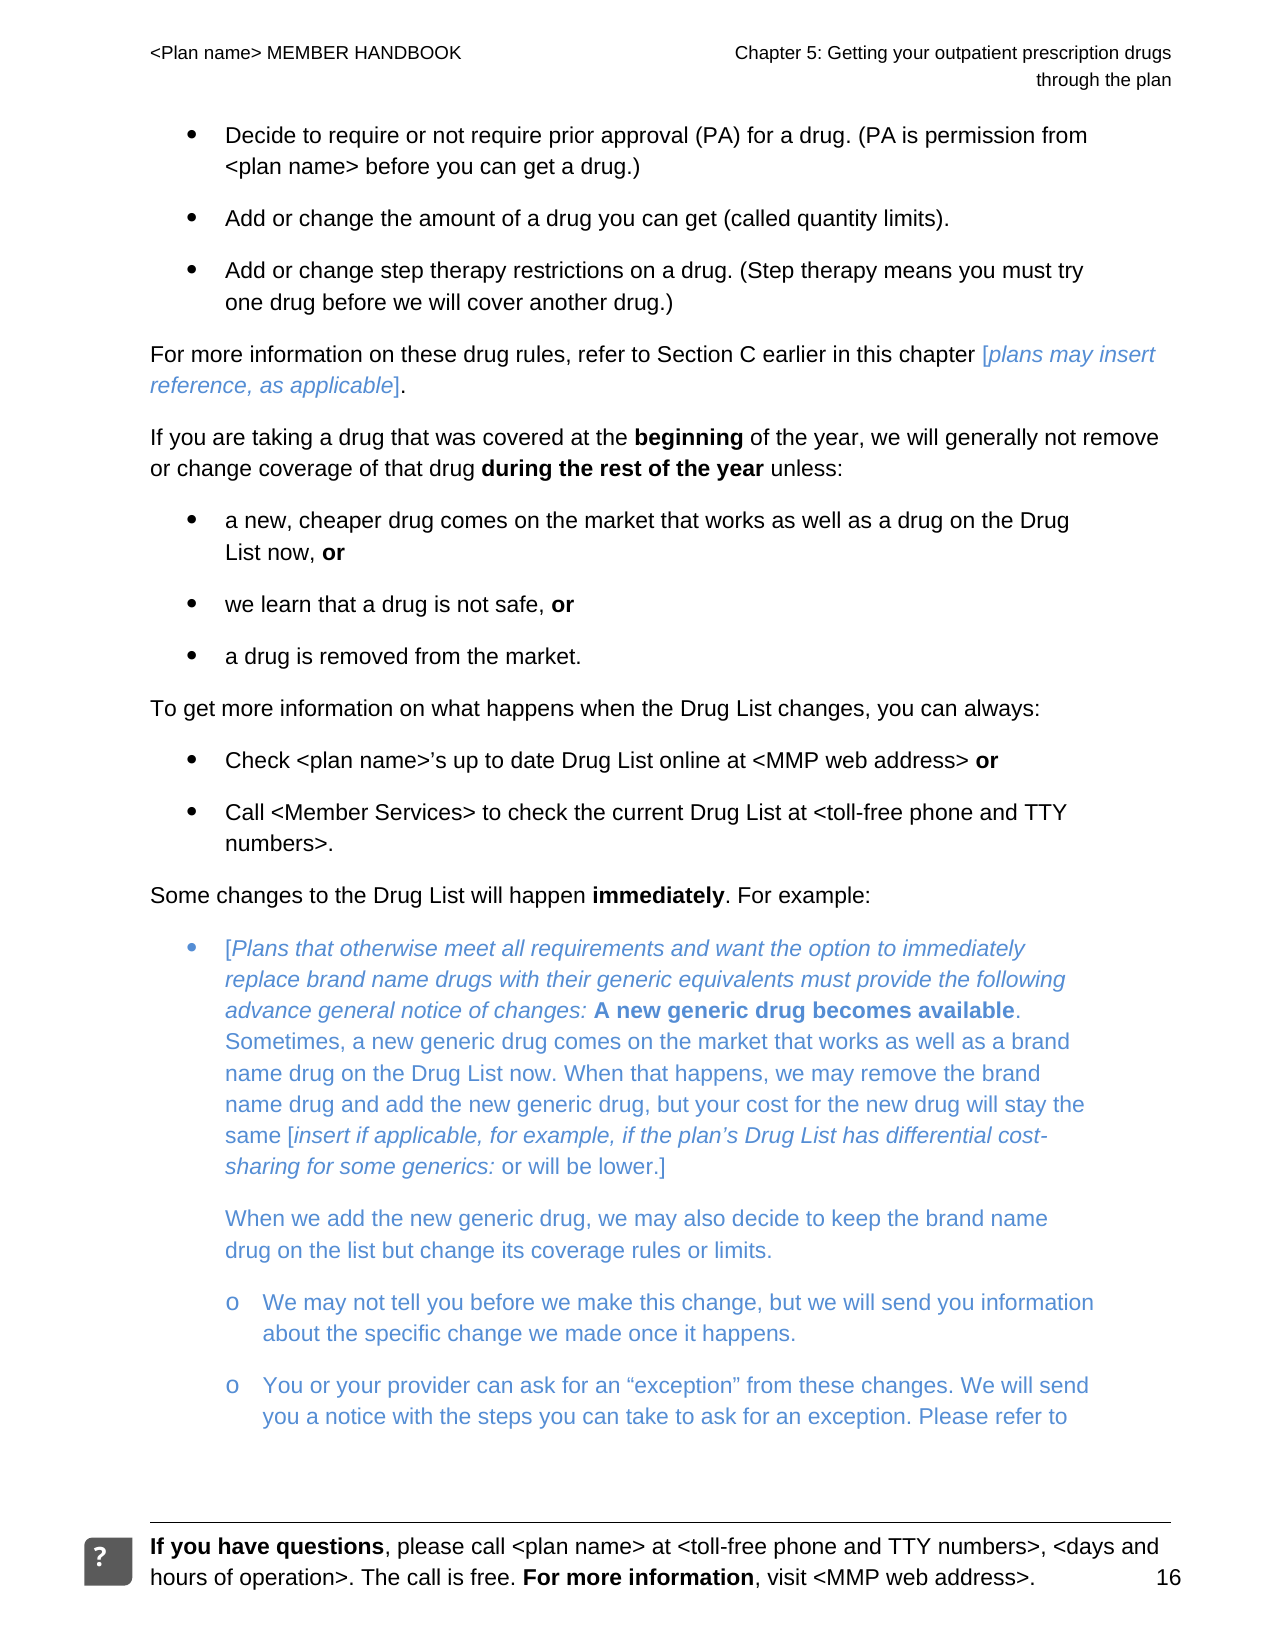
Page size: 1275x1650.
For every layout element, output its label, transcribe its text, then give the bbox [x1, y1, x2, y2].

list we learn that a drug is not safe, or [187, 587, 1096, 618]
list We may not tell you before we make this change, but we will send you information about the specific change we made once it happens. [225, 1285, 1096, 1348]
text For more information on these drug rules, refer to Section C earlier in this chapter [plans may insert reference, as applicable]. [150, 337, 1171, 400]
text Some changes to the Drug List will happen immediately. For example: [150, 879, 1171, 910]
list [Plans that otherwise meet all requirements and want the option to immediately replace brand name drugs with their generic equivalents must provide the following advance general notice of changes: A new generic drug becomes available. Sometimes, a new generic drug comes on the market that works as well as a brand name drug on the Drug List now. When that happens, we may remove the brand name drug and add the new generic drug, but your cost for the new drug will stay the same [insert if applicable, for example, if the plan’s Drug List has differential cost-sharing for some generics: or will be lower.] [187, 931, 1096, 1181]
list To get more information on what happens when the Drug List changes, you can always: [150, 691, 1171, 723]
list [225, 1368, 1096, 1431]
list Call <Member Services> to check the current Drug List at <toll-free phone and TTY numbers>. [187, 796, 1096, 858]
list Check <plan name>’s up to date Drug List online at <MMP web address> or [187, 743, 1096, 775]
list Add or change the amount of a drug you can get (called quantity limits). [187, 202, 1096, 233]
list Decide to require or not require prior approval (PA) for a drug. (PA is permission from <plan name> before you can get a drug.) [187, 118, 1096, 181]
list a drug is removed from the market. [187, 639, 1096, 671]
text If you are taking a drug that was covered at the beginning of the year, we will generally not remove or change coverage of that drug during the rest of the year unless: [150, 421, 1171, 483]
list a new, cheaper drug comes on the market that works as well as a drug on the Drug List now, or [187, 504, 1096, 566]
text When we add the new generic drug, we may also decide to keep the brand name drug on the list but change its coverage rules or limits. [225, 1202, 1096, 1264]
list Add or change step therapy restrictions on a drug. (Step therapy means you must try one drug before we will cover another drug.) [187, 254, 1096, 316]
